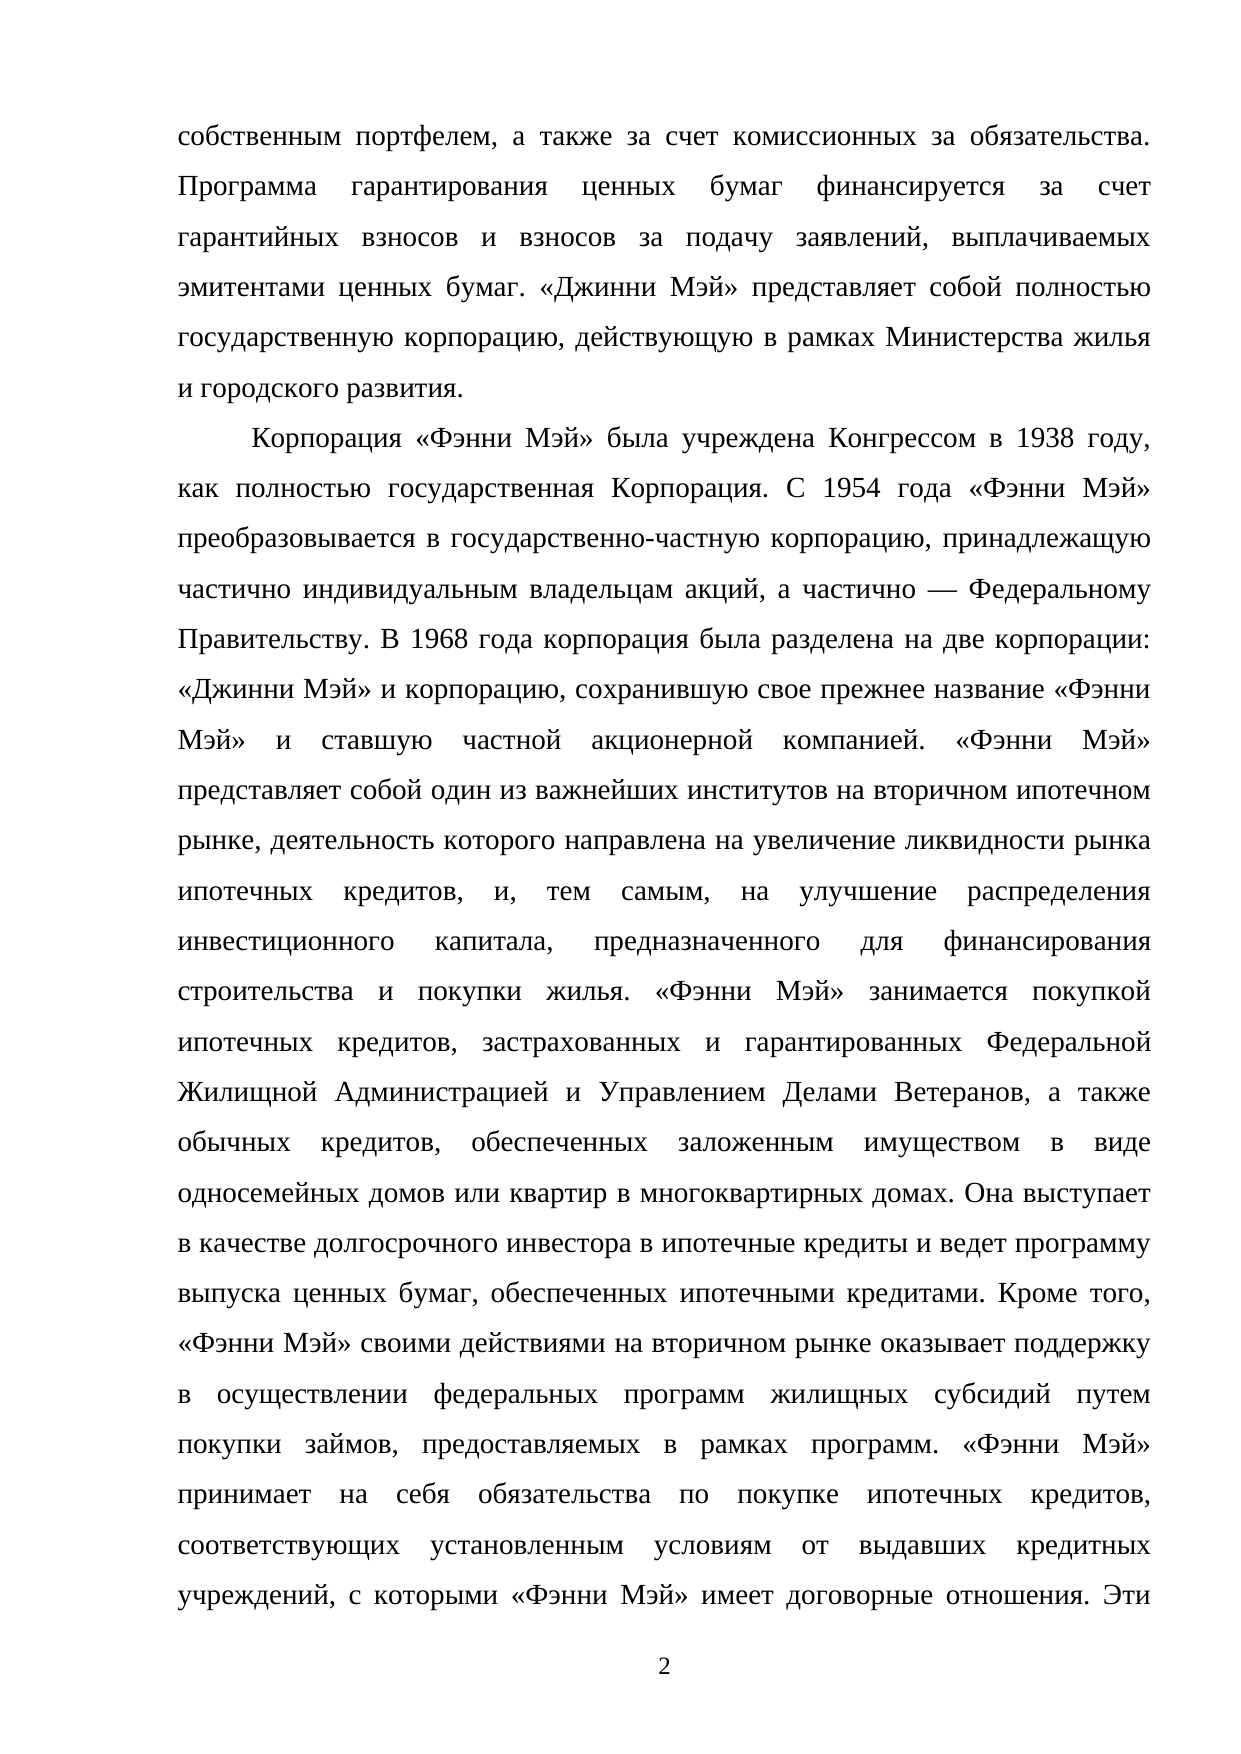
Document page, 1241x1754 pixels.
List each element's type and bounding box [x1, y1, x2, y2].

text [177, 420, 1152, 1611]
text [177, 118, 1152, 403]
